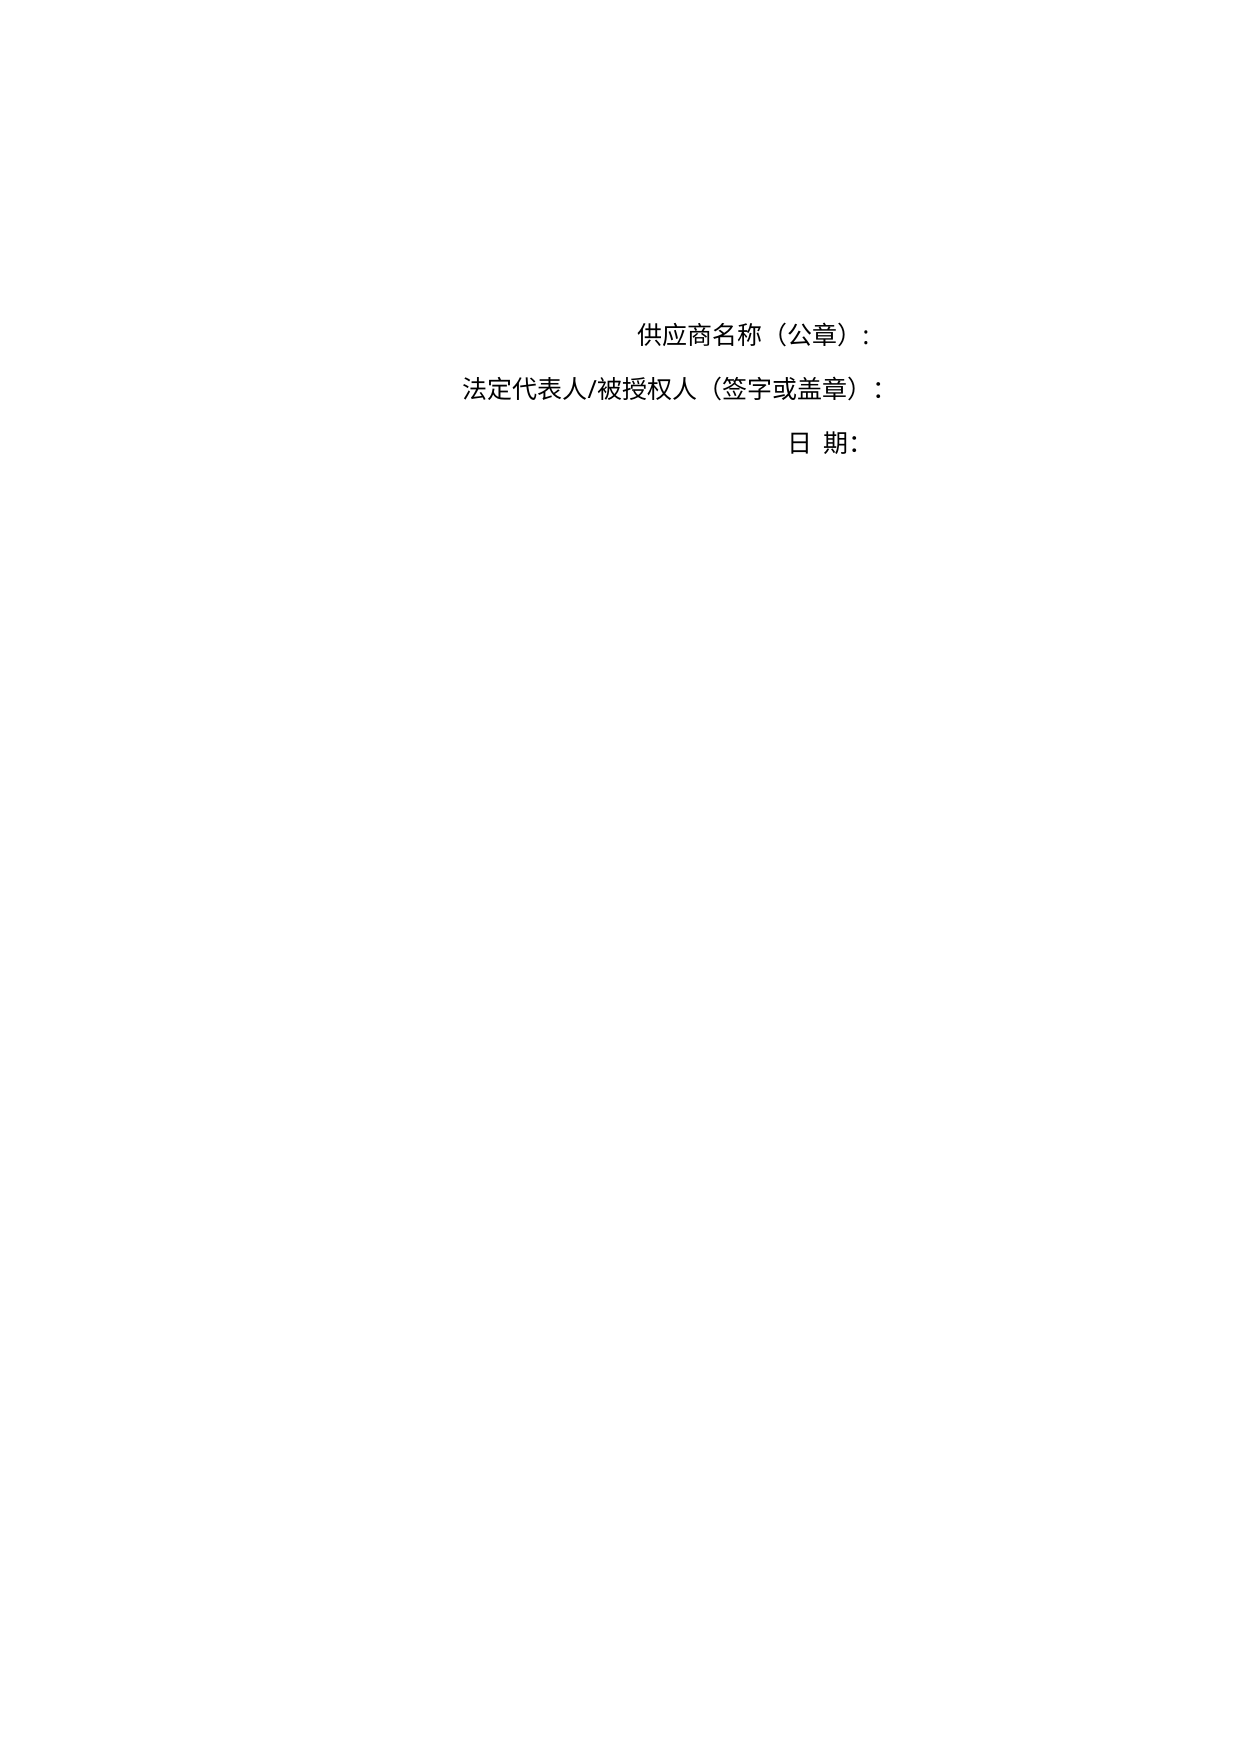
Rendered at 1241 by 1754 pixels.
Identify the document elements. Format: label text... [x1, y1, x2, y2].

text 日 期： [187, 424, 1053, 460]
text 供应商名称（公章）: [187, 315, 1053, 351]
text 法定代表人/被授权人（签字或盖章）： [187, 369, 1053, 406]
